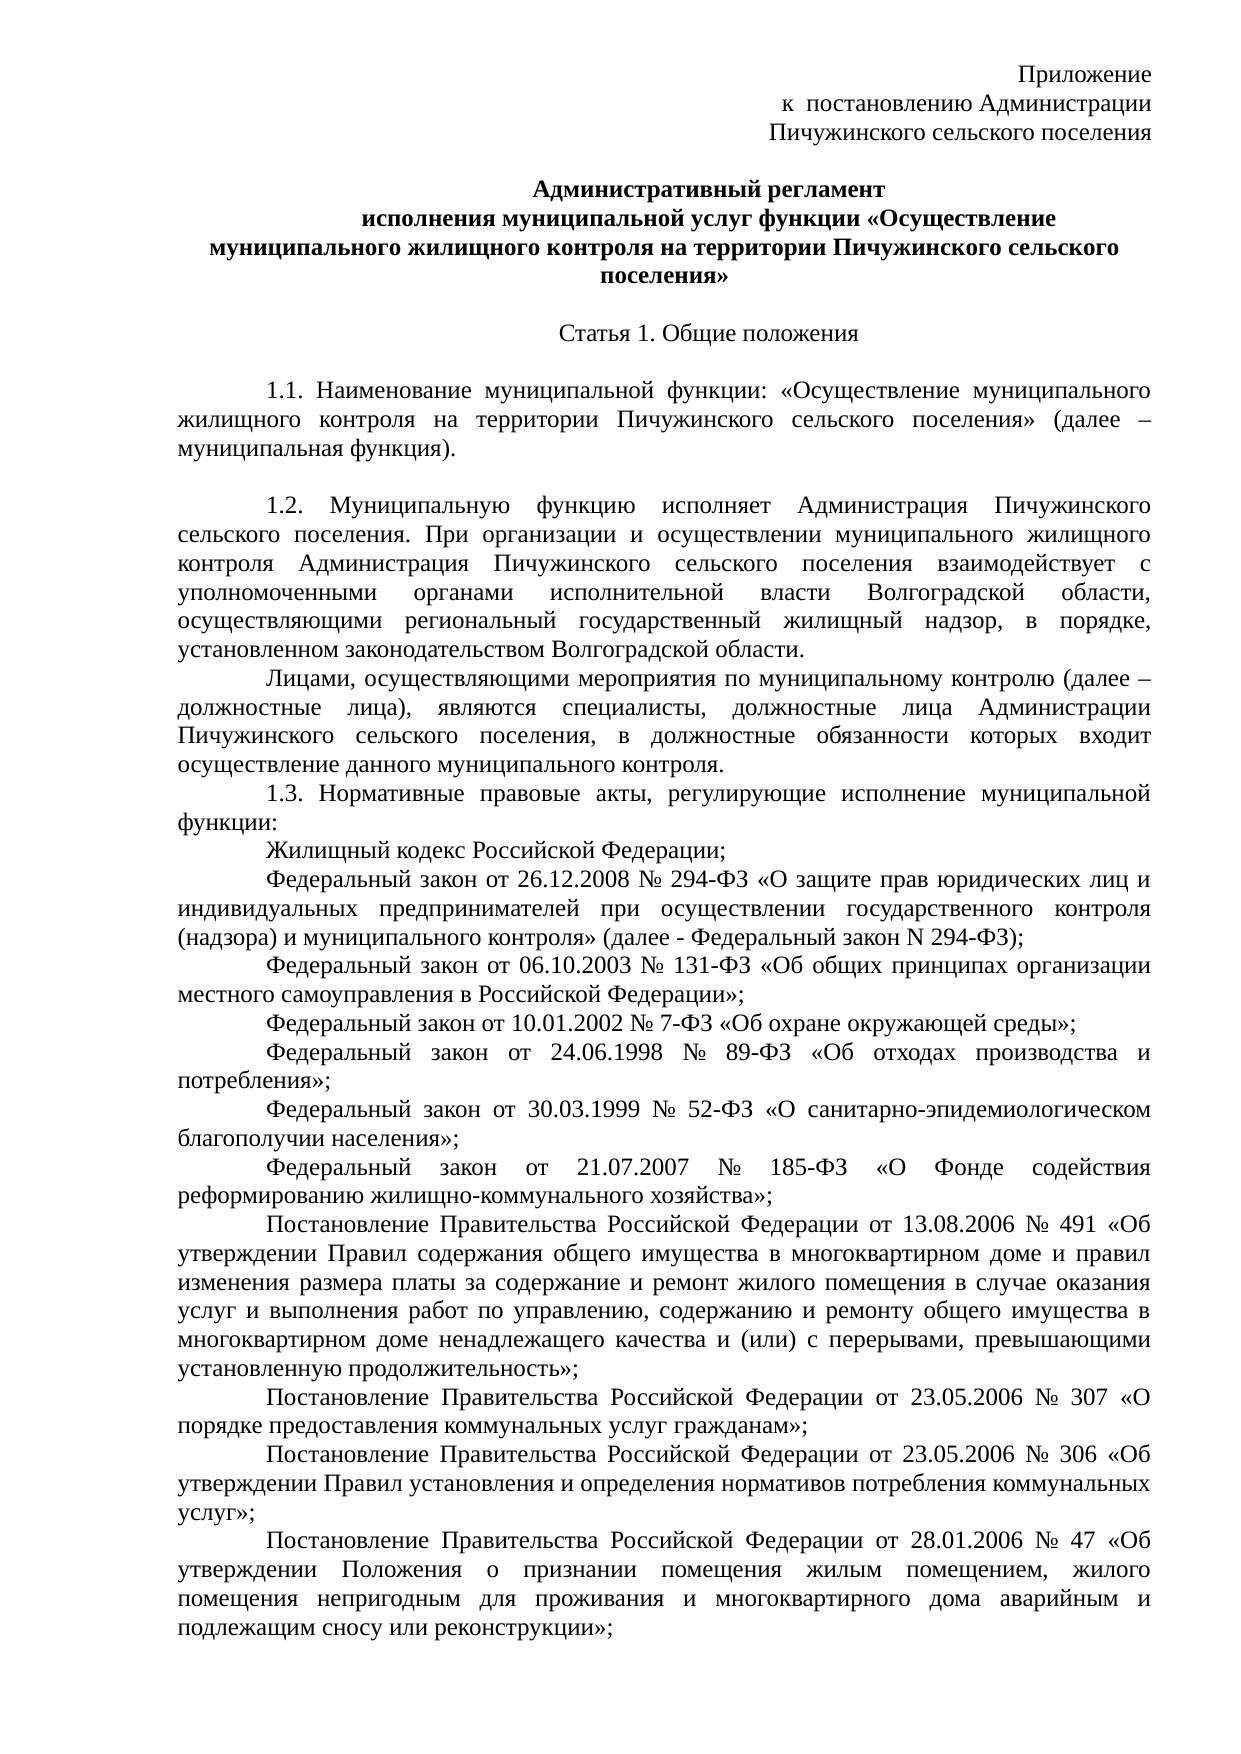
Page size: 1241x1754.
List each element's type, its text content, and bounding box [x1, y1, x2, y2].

text Федеральный закон от 30.03.1999 № 52-ФЗ «О санитарно-эпидемиологическом благополучии населения»; [177, 1094, 1152, 1152]
text 1.1. Наименование муниципальной функции: «Осуществление муниципального жилищного контроля на территории Пичужинского сельского поселения» (далее – муниципальная функция). [177, 375, 1152, 462]
text Постановление Правительства Российской Федерации от 28.01.2006 № 47 «Об утверждении Положения о признании помещения жилым помещением, жилого помещения непригодным для проживания и многоквартирного дома аварийным и подлежащим сносу или реконструкции»; [177, 1525, 1152, 1640]
text Постановление Правительства Российской Федерации от 23.05.2006 № 307 «О порядке предоставления коммунальных услуг гражданам»; [177, 1382, 1152, 1439]
text Федеральный закон от 24.06.1998 № 89-ФЗ «Об отходах производства и потребления»; [177, 1037, 1152, 1094]
text Федеральный закон от 10.01.2002 № 7-ФЗ «Об охране окружающей среды»; [177, 1008, 1152, 1037]
text к постановлению Администрации [177, 88, 1152, 117]
text Постановление Правительства Российской Федерации от 13.08.2006 № 491 «Об утверждении Правил содержания общего имущества в многоквартирном доме и правил изменения размера платы за содержание и ремонт жилого помещения в случае оказания услуг и выполнения работ по управлению, содержанию и ремонту общего имущества в многоквартирном доме ненадлежащего качества и (или) с перерывами, превышающими установленную продолжительность»; [177, 1209, 1152, 1382]
text Федеральный закон от 26.12.2008 № 294-ФЗ «О защите прав юридических лиц и индивидуальных предпринимателей при осуществлении государственного контроля (надзора) и муниципального контроля» (далее - Федеральный закон N 294-ФЗ); [177, 864, 1152, 950]
title Административный регламент [177, 174, 1152, 203]
text Лицами, осуществляющими мероприятия по муниципальному контролю (далее – должностные лица), являются специалисты, должностные лица Администрации Пичужинского сельского поселения, в должностные обязанности которых входит осуществление данного муниципального контроля. [177, 663, 1152, 778]
title исполнения муниципальной услуг функции «Осуществление муниципального жилищного контроля на территории Пичужинского сельского поселения» [177, 203, 1152, 289]
text Федеральный закон от 06.10.2003 № 131-ФЗ «Об общих принципах организации местного самоуправления в Российской Федерации»; [177, 950, 1152, 1008]
text Постановление Правительства Российской Федерации от 23.05.2006 № 306 «Об утверждении Правил установления и определения нормативов потребления коммунальных услуг»; [177, 1439, 1152, 1525]
text Приложение [678, 59, 1152, 88]
text Статья 1. Общие положения [177, 318, 1152, 347]
text 1.3. Нормативные правовые акты, регулирующие исполнение муниципальной функции: [177, 778, 1152, 835]
text 1.2. Муниципальную функцию исполняет Администрация Пичужинского сельского поселения. При организации и осуществлении муниципального жилищного контроля Администрация Пичужинского сельского поселения взаимодействует с уполномоченными органами исполнительной власти Волгоградской области, осуществляющими региональный государственный жилищный надзор, в порядке, установленном законодательством Волгоградской области. [177, 490, 1152, 663]
text Федеральный закон от 21.07.2007 № 185-ФЗ «О Фонде содействия реформированию жилищно-коммунального хозяйства»; [177, 1152, 1152, 1209]
text Жилищный кодекс Российской Федерации; [177, 835, 1152, 864]
text Пичужинского сельского поселения [177, 117, 1152, 145]
